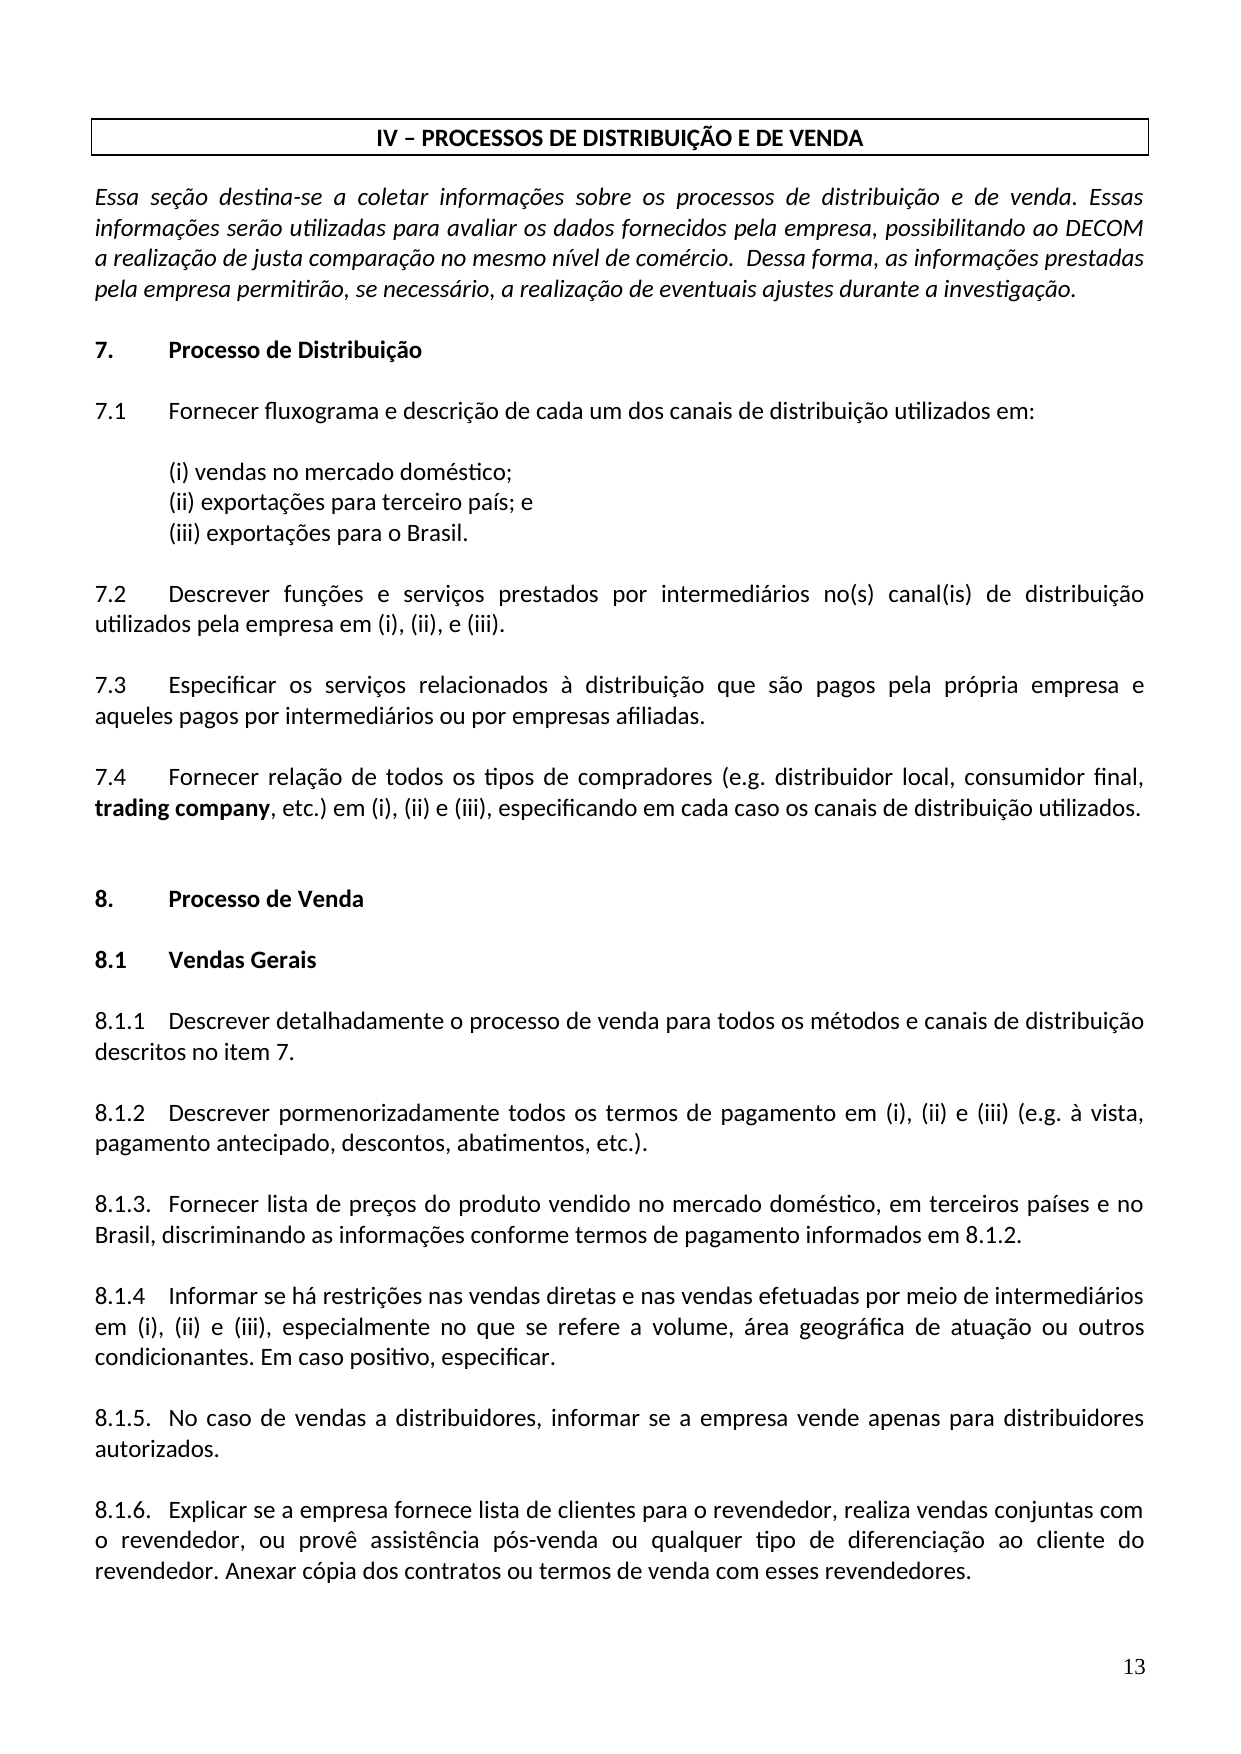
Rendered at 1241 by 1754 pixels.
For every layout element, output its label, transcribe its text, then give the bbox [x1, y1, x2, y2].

subtitle 8. Processo de Venda [94, 883, 1146, 914]
text (ii) exportações para terceiro país; e [94, 487, 1146, 517]
text 7.3 Especificar os serviços relacionados à distribuição que são pagos pela própria empresa e aqueles pagos por intermediários ou por empresas afiliadas. [94, 670, 1146, 731]
text Essa seção destina-se a coletar informações sobre os processos de distribuição e de venda. Essas informações serão utilizadas para avaliar os dados fornecidos pela empresa, possibilitando ao DECOM a realização de justa comparação no mesmo nível de comércio. Dessa forma, as informações prestadas pela empresa permitirão, se necessário, a realização de eventuais ajustes durante a investigação. [94, 181, 1146, 303]
text 8.1.5. No caso de vendas a distribuidores, informar se a empresa vende apenas para distribuidores autorizados. [94, 1402, 1146, 1463]
text 7.1 Fornecer fluxograma e descrição de cada um dos canais de distribuição utilizados em: [94, 395, 1146, 426]
subtitle 7. Processo de Distribuição [94, 334, 1146, 364]
text 8.1.4 Informar se há restrições nas vendas diretas e nas vendas efetuadas por meio de intermediários em (i), (ii) e (iii), especialmente no que se refere a volume, área geográfica de atuação ou outros condicionantes. Em caso positivo, especificar. [94, 1280, 1146, 1372]
text 8.1.2 Descrever pormenorizadamente todos os termos de pagamento em (i), (ii) e (iii) (e.g. à vista, pagamento antecipado, descontos, abatimentos, etc.). [94, 1097, 1146, 1158]
text (iii) exportações para o Brasil. [94, 517, 1146, 548]
text 7.4 Fornecer relação de todos os tipos de compradores (e.g. distribuidor local, consumidor final, trading company, etc.) em (i), (ii) e (iii), especificando em cada caso os canais de distribuição utilizados. [94, 761, 1146, 822]
text 8.1.1 Descrever detalhadamente o processo de venda para todos os métodos e canais de distribuição descritos no item 7. [94, 1005, 1146, 1066]
text 8.1.3. Fornecer lista de preços do produto vendido no mercado doméstico, em terceiros países e no Brasil, discriminando as informações conforme termos de pagamento informados em 8.1.2. [94, 1188, 1146, 1249]
list 8.1.6. Explicar se a empresa fornece lista de clientes para o revendedor, realiza vendas conjuntas com o revendedor, ou provê assistência pós-venda ou qualquer tipo de diferenciação ao cliente do revendedor. Anexar cópia dos contratos ou termos de venda com esses revendedores. [94, 1494, 1146, 1585]
text (i) vendas no mercado doméstico; [94, 456, 1146, 487]
text 8.1 Vendas Gerais [94, 944, 1146, 975]
subtitle IV – PROCESSOS DE DISTRIBUIÇÃO E DE VENDA [92, 120, 1148, 154]
text 7.2 Descrever funções e serviços prestados por intermediários no(s) canal(is) de distribuição utilizados pela empresa em (i), (ii), e (iii). [94, 578, 1146, 639]
